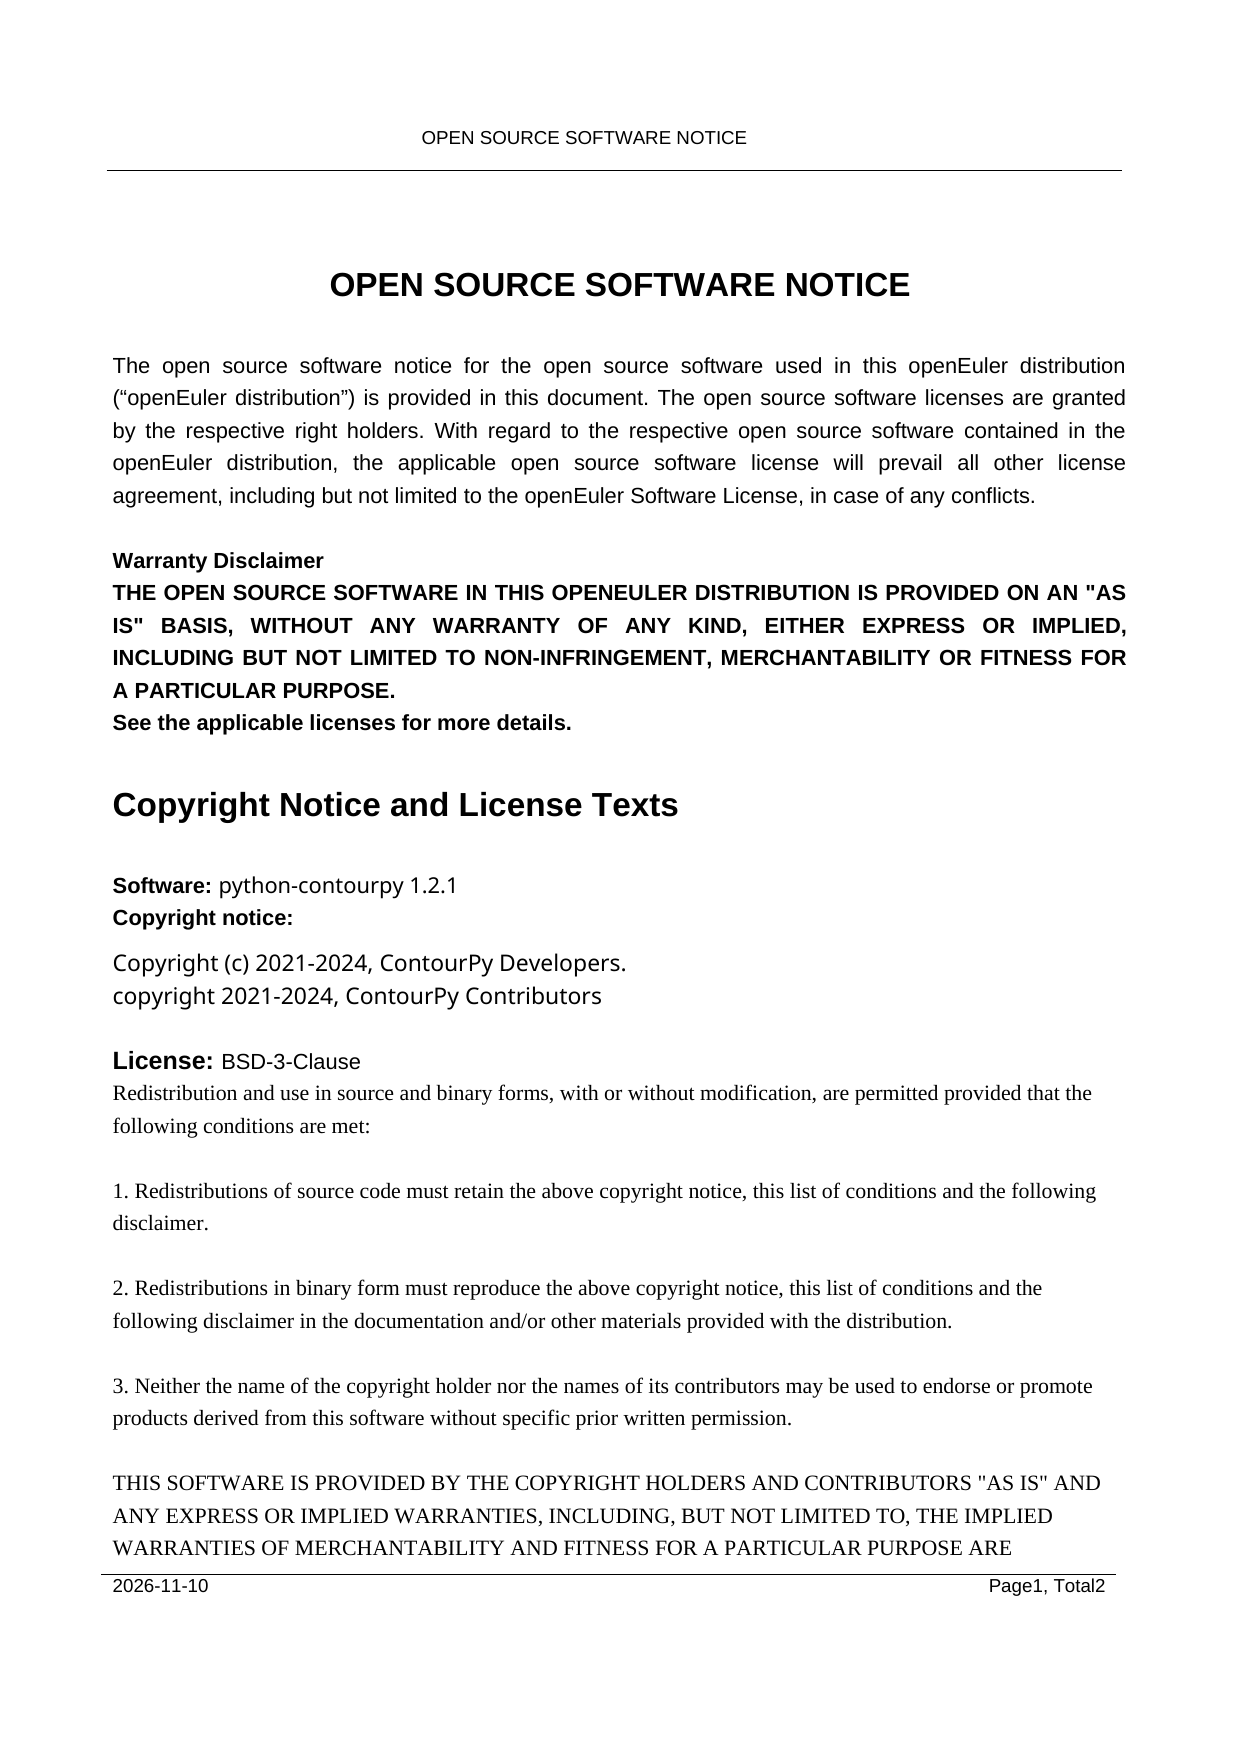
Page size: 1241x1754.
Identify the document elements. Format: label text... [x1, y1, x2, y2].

title Software: python-contourpy 1.2.1 [112, 869, 1128, 901]
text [112, 1077, 1128, 1564]
text Warranty Disclaimer [112, 544, 1128, 576]
text License: BSD-3-Clause [112, 1044, 1128, 1077]
text Copyright (c) 2021-2024, ContourPy Developers. copyright 2021-2024, ContourPy Contributors [112, 947, 1128, 1044]
text The open source software notice for the open source software used in this openEuler distribution (“openEuler distribution”) is provided in this document. The open source software licenses are granted by the respective right holders. With regard to the respective open source software contained in the openEuler distribution, the applicable open source software license will prevail all other license agreement, including but not limited to the openEuler Software License, in case of any conflicts. [112, 349, 1128, 511]
text Copyright notice: [112, 901, 1128, 934]
text THE OPEN SOURCE SOFTWARE IN THIS OPENEULER DISTRIBUTION IS PROVIDED ON AN "AS IS" BASIS, WITHOUT ANY WARRANTY OF ANY KIND, EITHER EXPRESS OR IMPLIED, INCLUDING BUT NOT LIMITED TO NON-INFRINGEMENT, MERCHANTABILITY OR FITNESS FOR A PARTICULAR PURPOSE. See the applicable licenses for more details. [112, 576, 1128, 739]
text Copyright Notice and License Texts [112, 771, 1128, 836]
text OPEN SOURCE SOFTWARE NOTICE [112, 251, 1128, 316]
